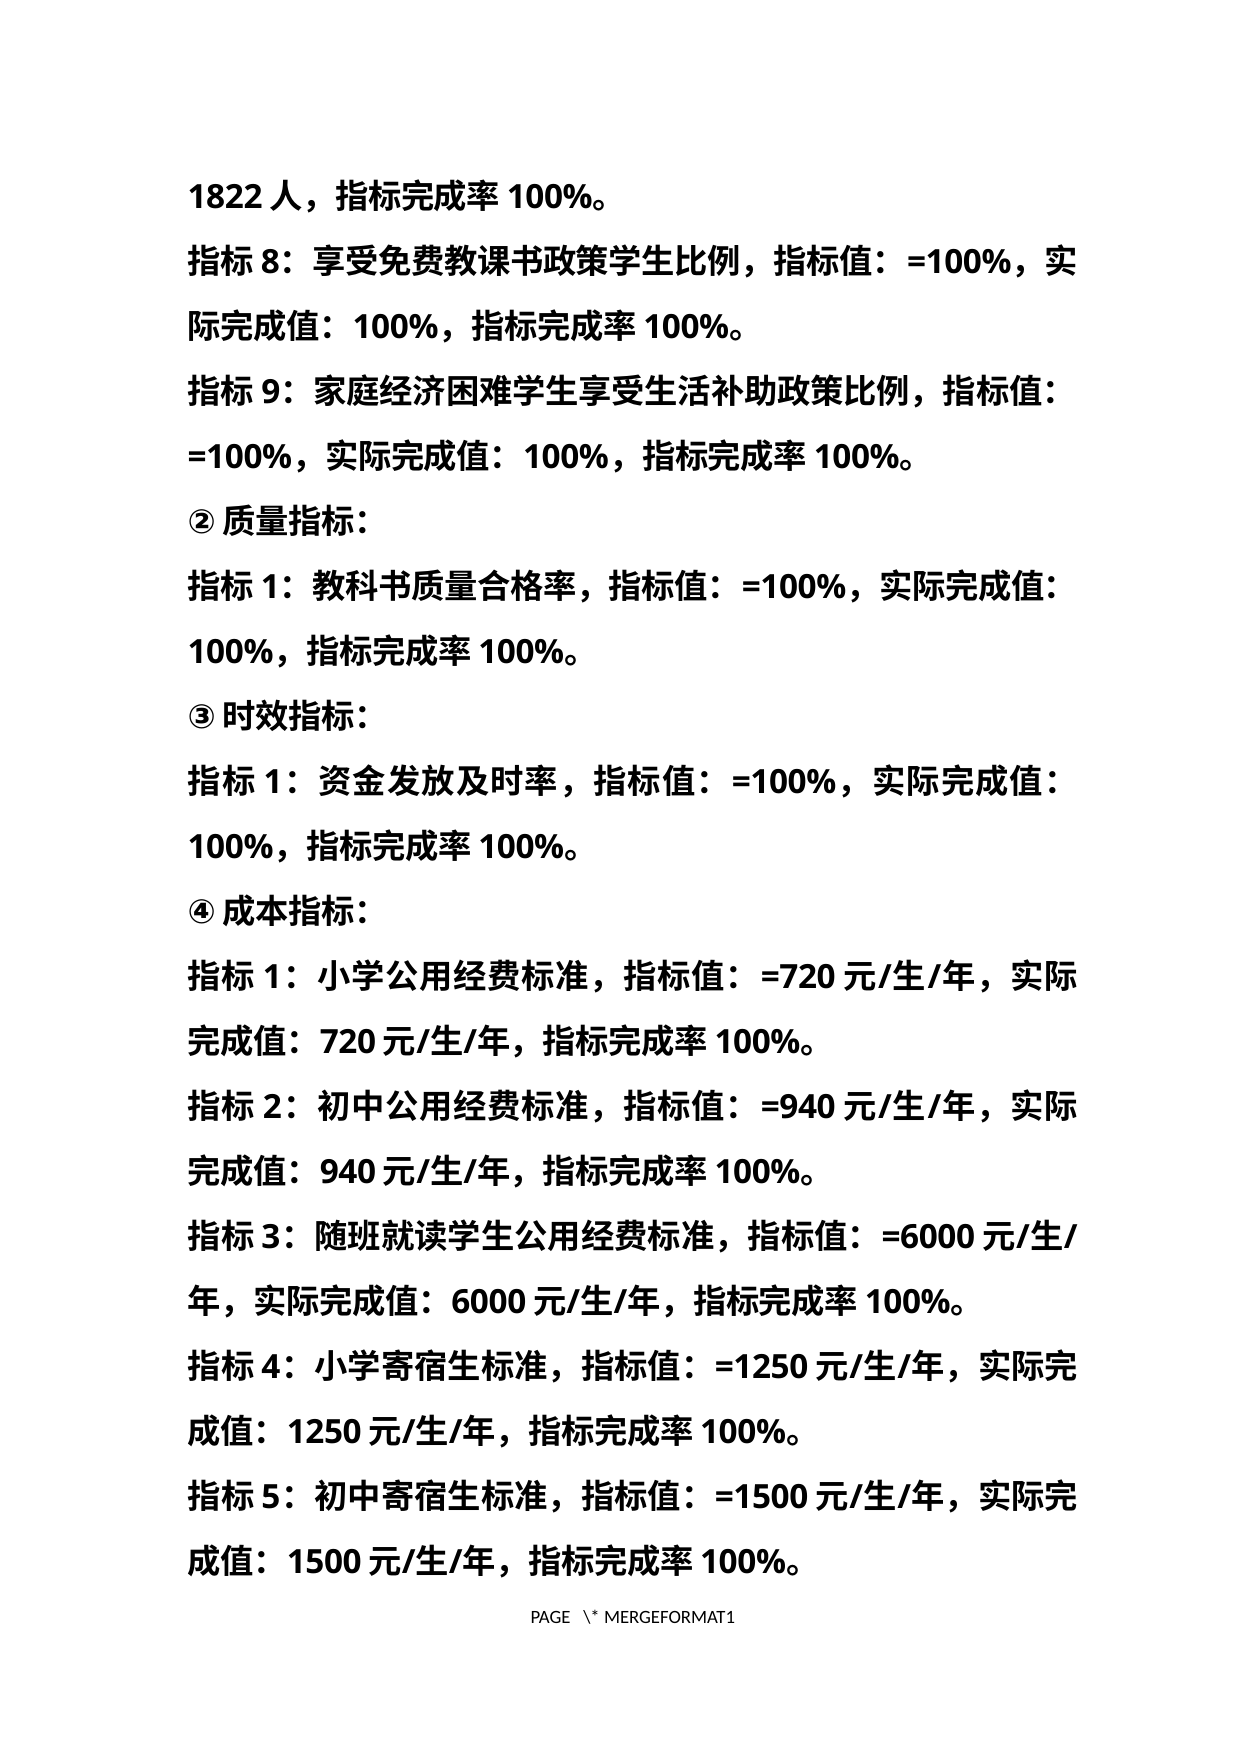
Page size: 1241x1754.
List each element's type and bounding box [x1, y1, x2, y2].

text [187, 162, 1078, 1592]
